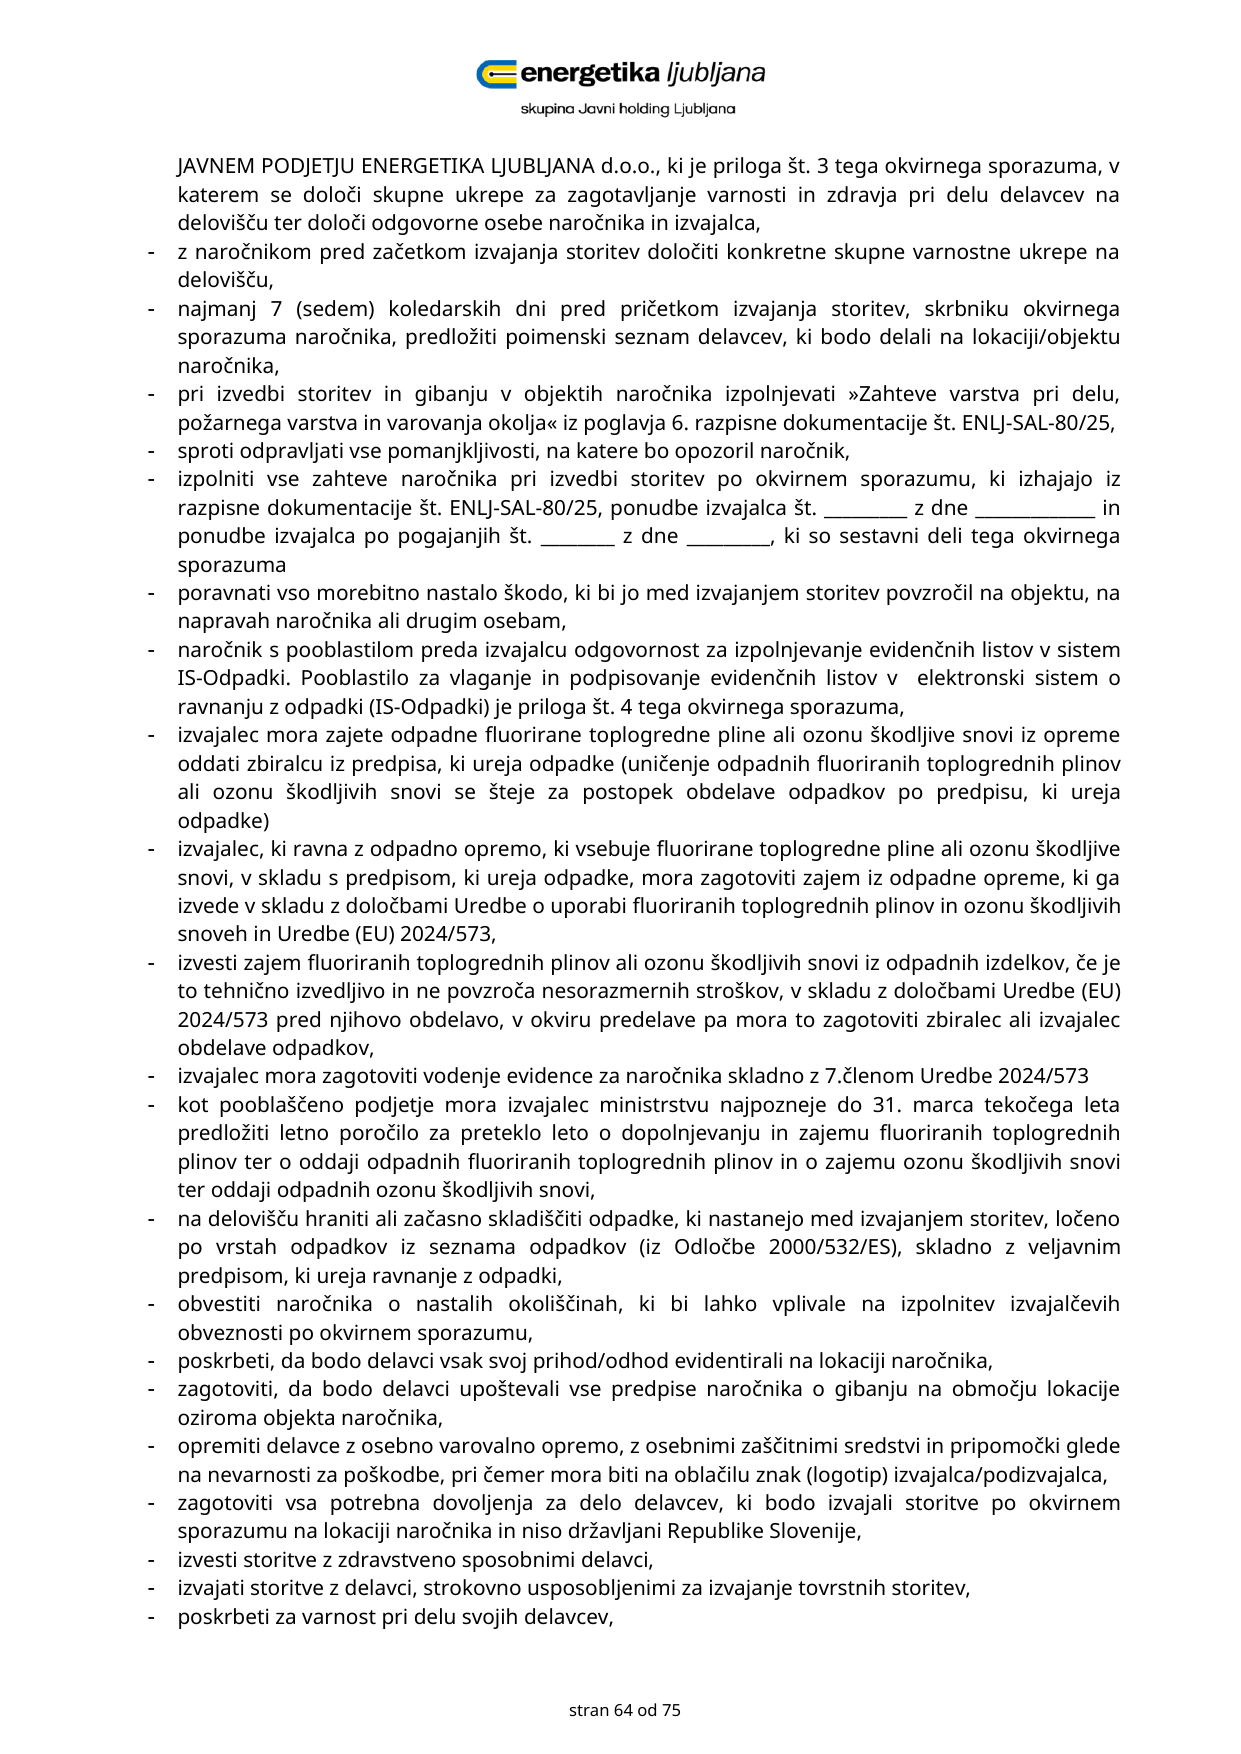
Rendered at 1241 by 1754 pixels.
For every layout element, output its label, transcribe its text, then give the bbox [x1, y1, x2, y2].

list izvajalec mora zajete odpadne fluorirane toplogredne pline ali ozonu škodljive snovi iz opreme oddati zbiralcu iz predpisa, ki ureja odpadke (uničenje odpadnih fluoriranih toplogrednih plinov ali ozonu škodljivih snovi se šteje za postopek obdelave odpadkov po predpisu, ki ureja odpadke) [148, 720, 1122, 834]
list kot pooblaščeno podjetje mora izvajalec ministrstvu najpozneje do 31. marca tekočega leta predložiti letno poročilo za preteklo leto o dopolnjevanju in zajemu fluoriranih toplogrednih plinov ter o oddaji odpadnih fluoriranih toplogrednih plinov in o zajemu ozonu škodljivih snovi ter oddaji odpadnih ozonu škodljivih snovi, [148, 1090, 1122, 1204]
list obvestiti naročnika o nastalih okoliščinah, ki bi lahko vplivale na izpolnitev izvajalčevih obveznosti po okvirnem sporazumu, [148, 1289, 1122, 1346]
list izvesti storitve z zdravstveno sposobnimi delavci, [148, 1545, 1122, 1573]
list na delovišču hraniti ali začasno skladiščiti odpadke, ki nastanejo med izvajanjem storitev, ločeno po vrstah odpadkov iz seznama odpadkov (iz Odločbe 2000/532/ES), skladno z veljavnim predpisom, ki ureja ravnanje z odpadki, [148, 1204, 1122, 1289]
list izvajalec, ki ravna z odpadno opremo, ki vsebuje fluorirane toplogredne pline ali ozonu škodljive snovi, v skladu s predpisom, ki ureja odpadke, mora zagotoviti zajem iz odpadne opreme, ki ga izvede v skladu z določbami Uredbe o uporabi fluoriranih toplogrednih plinov in ozonu škodljivih snoveh in Uredbe (EU) 2024/573, [148, 834, 1122, 948]
list opremiti delavce z osebno varovalno opremo, z osebnimi zaščitnimi sredstvi in pripomočki glede na nevarnosti za poškodbe, pri čemer mora biti na oblačilu znak (logotip) izvajalca/podizvajalca, [148, 1431, 1122, 1488]
list poskrbeti, da bodo delavci vsak svoj prihod/odhod evidentirali na lokaciji naročnika, [148, 1346, 1122, 1374]
list najmanj 7 (sedem) koledarskih dni pred pričetkom izvajanja storitev, skrbniku okvirnega sporazuma naročnika, predložiti poimenski seznam delavcev, ki bodo delali na lokaciji/objektu naročnika, [148, 294, 1122, 379]
list izvajalec mora zagotoviti vodenje evidence za naročnika skladno z 7.členom Uredbe 2024/573 [148, 1062, 1122, 1090]
list naročnik s pooblastilom preda izvajalcu odgovornost za izpolnjevanje evidenčnih listov v sistem IS-Odpadki. Pooblastilo za vlaganje in podpisovanje evidenčnih listov v elektronski sistem o ravnanju z odpadki (IS-Odpadki) je priloga št. 4 tega okvirnega sporazuma, [148, 635, 1122, 720]
list poskrbeti za varnost pri delu svojih delavcev, [148, 1602, 1122, 1630]
list pri izvedbi storitev in gibanju v objektih naročnika izpolnjevati »Zahteve varstva pri delu, požarnega varstva in varovanja okolja« iz poglavja 6. razpisne dokumentacije št. ENLJ-SAL-80/25, [148, 379, 1122, 436]
list izpolniti vse zahteve naročnika pri izvedbi storitev po okvirnem sporazumu, ki izhajajo iz razpisne dokumentacije št. ENLJ-SAL-80/25, ponudbe izvajalca št. _________ z dne _____________ in ponudbe izvajalca po pogajanjih št. ________ z dne _________, ki so sestavni deli tega okvirnega sporazuma [148, 464, 1122, 578]
list sproti odpravljati vse pomanjkljivosti, na katere bo opozoril naročnik, [148, 436, 1122, 464]
list izvesti zajem fluoriranih toplogrednih plinov ali ozonu škodljivih snovi iz odpadnih izdelkov, če je to tehnično izvedljivo in ne povzroča nesorazmernih stroškov, v skladu z določbami Uredbe (EU) 2024/573 pred njihovo obdelavo, v okviru predelave pa mora to zagotoviti zbiralec ali izvajalec obdelave odpadkov, [148, 948, 1122, 1062]
list z naročnikom pred začetkom izvajanja storitev določiti konkretne skupne varnostne ukrepe na delovišču, [148, 237, 1121, 294]
list izvajati storitve z delavci, strokovno usposobljenimi za izvajanje tovrstnih storitev, [148, 1573, 1122, 1602]
list zagotoviti vsa potrebna dovoljenja za delo delavcev, ki bodo izvajali storitve po okvirnem sporazumu na lokaciji naročnika in niso državljani Republike Slovenije, [148, 1488, 1122, 1545]
picture [428, 25, 813, 152]
list zagotoviti, da bodo delavci upoštevali vse predpise naročnika o gibanju na območju lokacije oziroma objekta naročnika, [148, 1374, 1122, 1431]
list poravnati vso morebitno nastalo škodo, ki bi jo med izvajanjem storitev povzročil na objektu, na napravah naročnika ali drugim osebam, [148, 578, 1122, 635]
